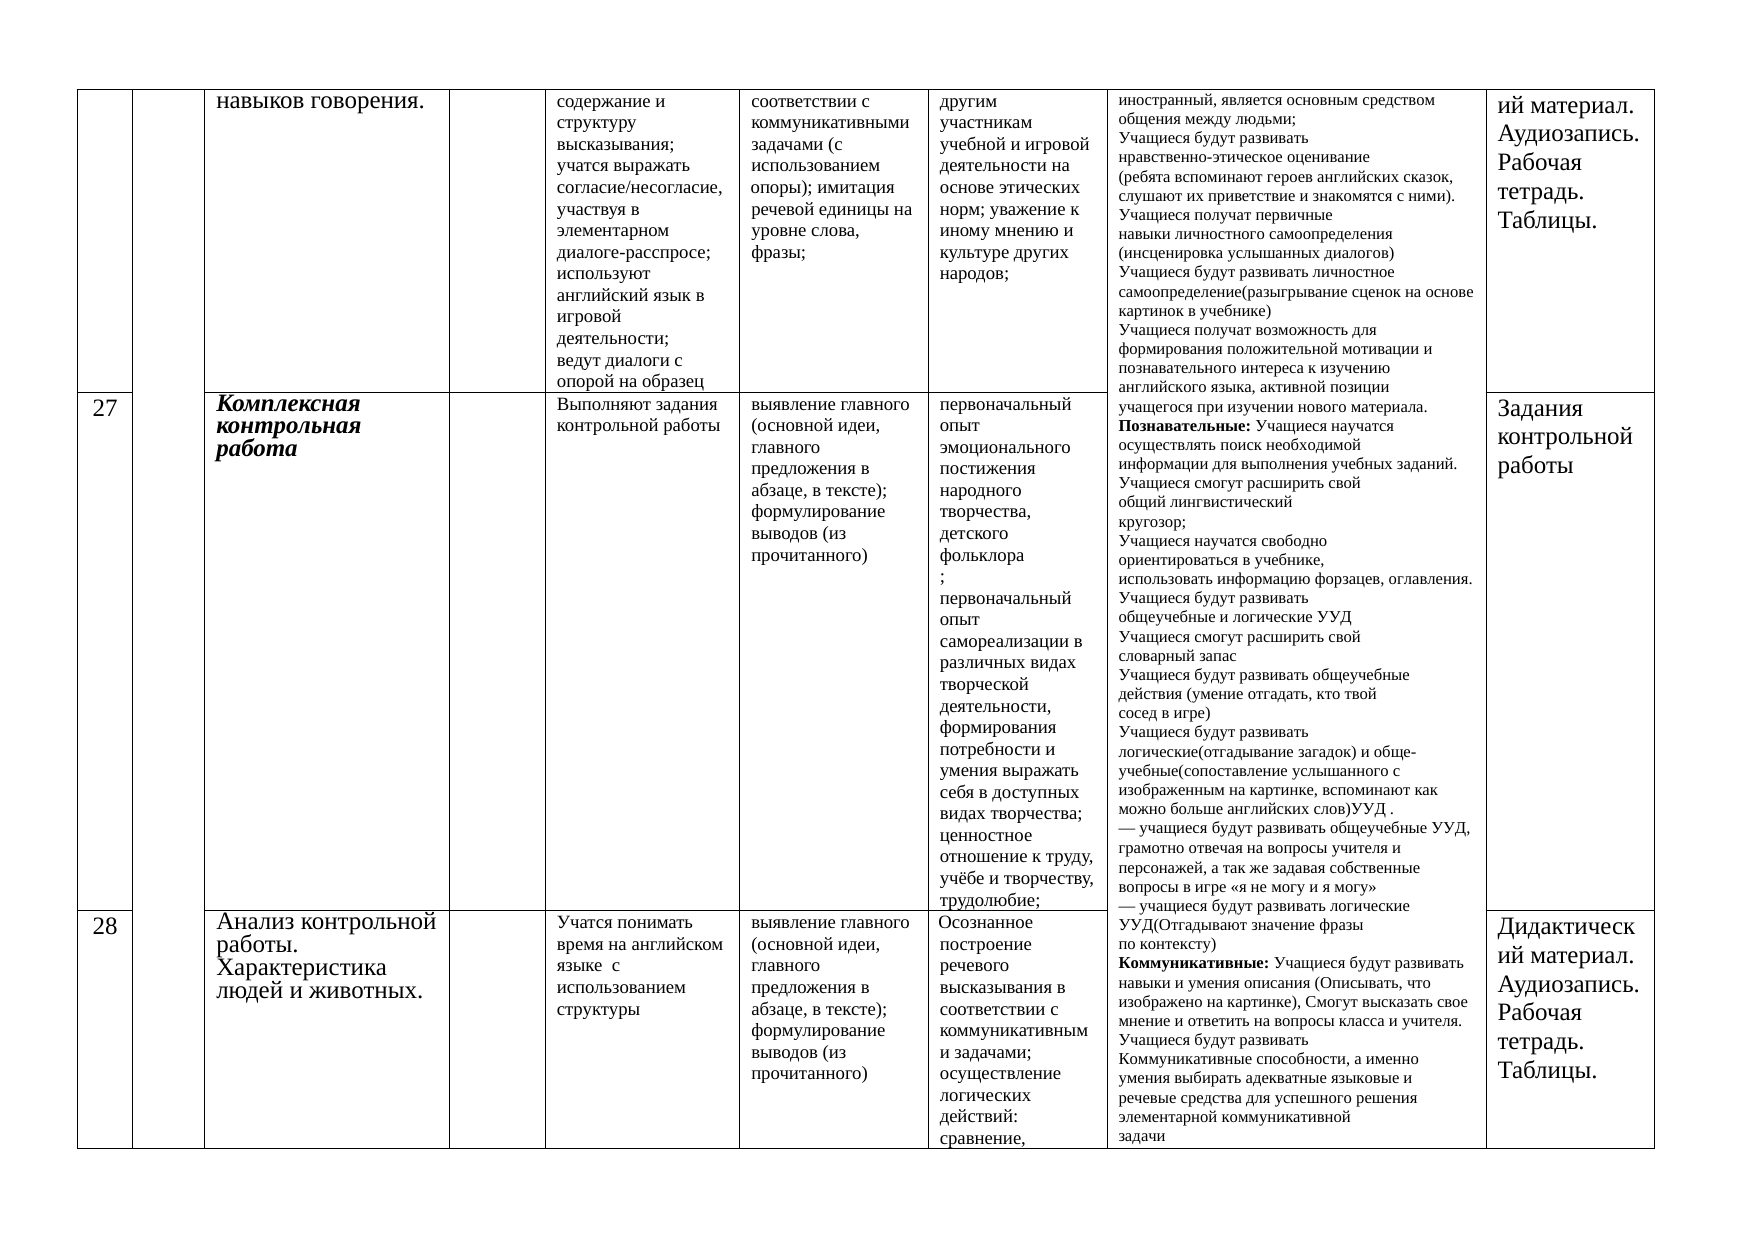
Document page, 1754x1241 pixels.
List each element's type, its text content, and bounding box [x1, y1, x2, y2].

table_cell [450, 393, 545, 910]
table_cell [929, 911, 1107, 1148]
table_cell Комплексная контрольная работа [205, 393, 449, 910]
table_cell выявление главного (основной идеи, главного предложения в абзаце, в тексте); формулирование выводов (из прочитанного) [740, 393, 928, 910]
table_cell 27 [78, 393, 132, 910]
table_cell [546, 911, 739, 1148]
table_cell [1487, 90, 1654, 392]
table_cell 28 [78, 911, 132, 1148]
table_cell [546, 90, 739, 392]
table_cell первоначальный опыт эмоционального постижения народного творчества, детского фольклора ; первоначальный опыт самореализации в различных видах творческой деятельности, формирования потребности и умения выражать себя в доступных видах творчества; ценностное отношение к труду, учёбе и творчеству, трудолюбие; [929, 393, 1107, 910]
table_cell [450, 90, 545, 392]
table_cell [450, 911, 545, 1148]
table_cell 26 [78, 90, 132, 392]
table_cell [205, 90, 449, 392]
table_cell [740, 911, 928, 1148]
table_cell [929, 90, 1107, 392]
table_cell Выполняют задания контрольной работы [546, 393, 739, 910]
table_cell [1487, 911, 1654, 1148]
table_cell Задания контрольной работы [1487, 393, 1654, 910]
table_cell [740, 90, 928, 392]
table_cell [205, 911, 449, 1148]
